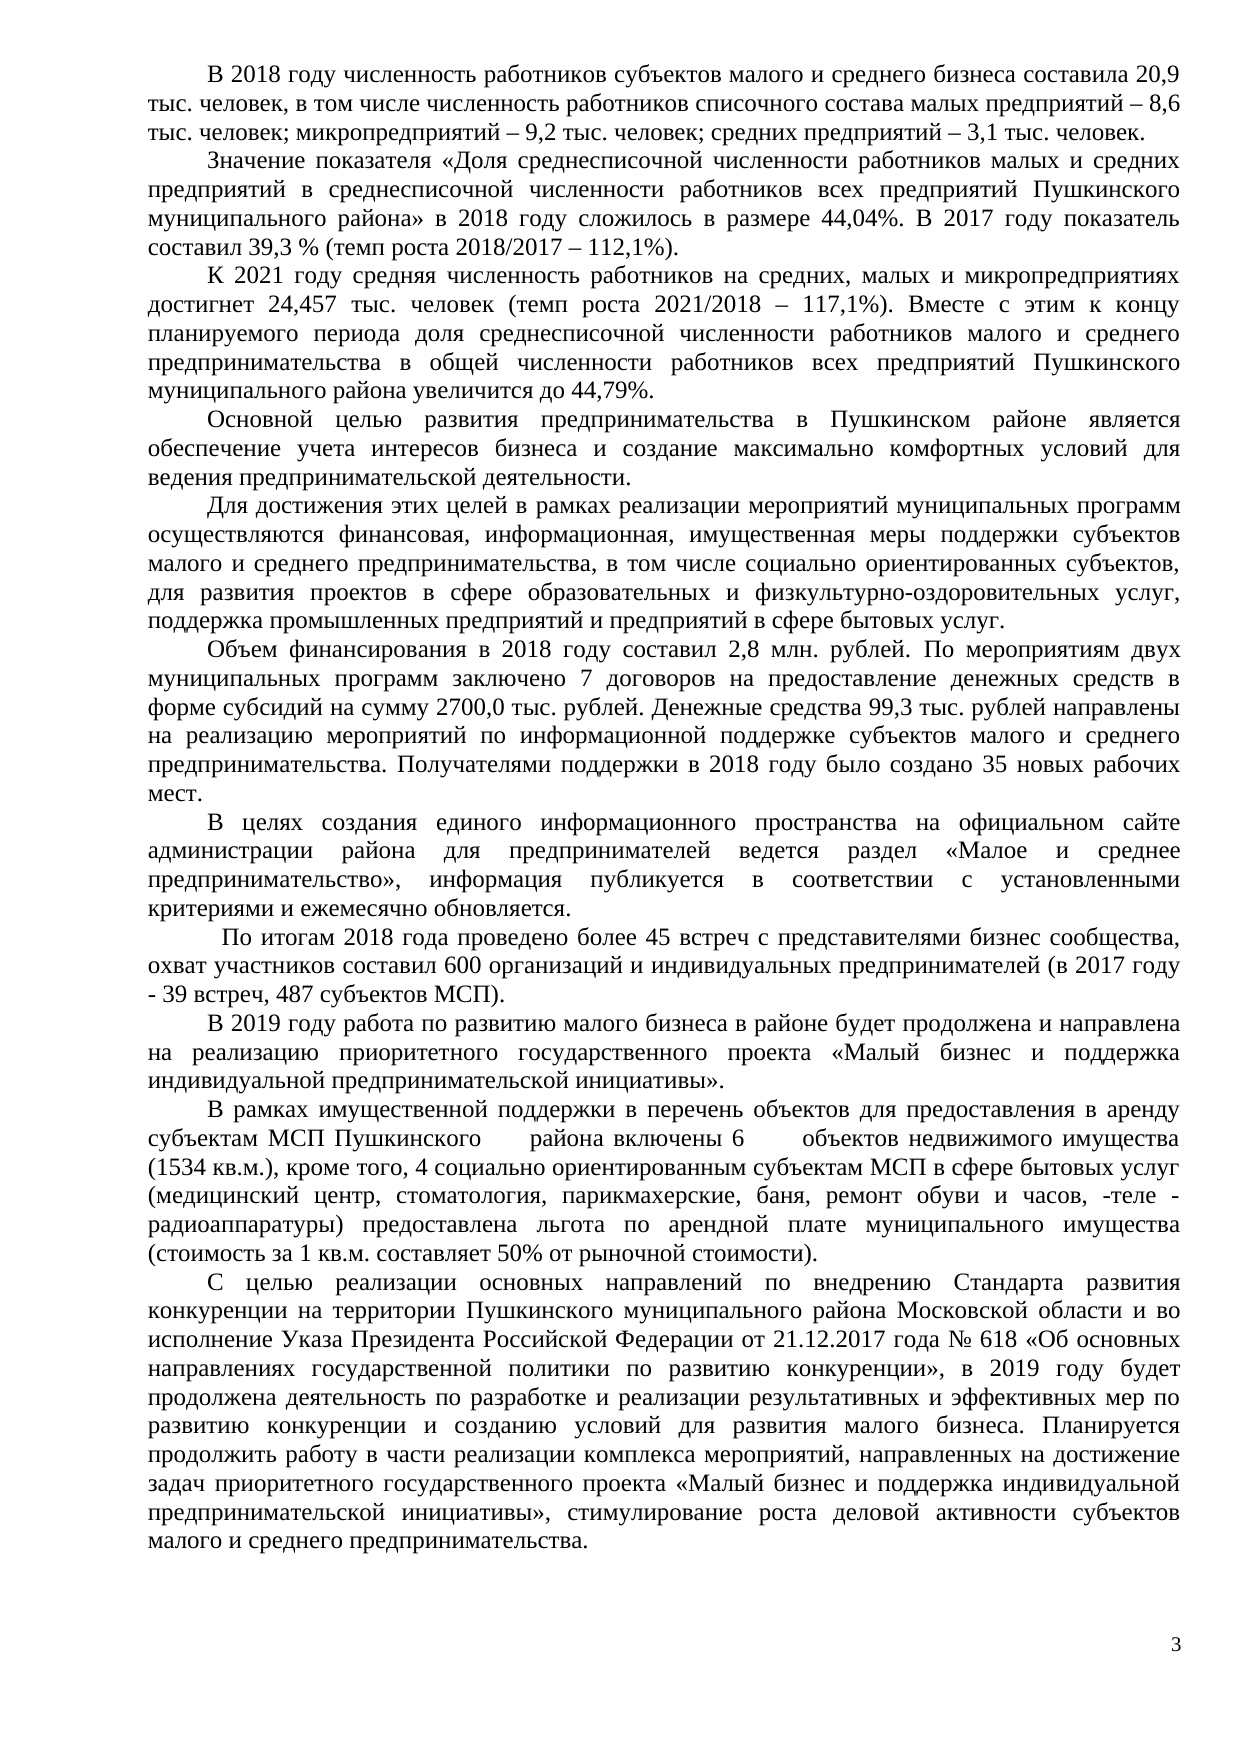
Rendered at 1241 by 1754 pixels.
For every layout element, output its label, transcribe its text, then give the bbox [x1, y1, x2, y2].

text Основной целью развития предпринимательства в Пушкинском районе является обеспечение учета интересов бизнеса и создание максимально комфортных условий для ведения предпринимательской деятельности. [148, 404, 1181, 490]
text Объем финансирования в 2018 году составил 2,8 млн. рублей. По мероприятиям двух муниципальных программ заключено 7 договоров на предоставление денежных средств в форме субсидий на сумму 2700,0 тыс. рублей. Денежные средства 99,3 тыс. рублей направлены на реализацию мероприятий по информационной поддержке субъектов малого и среднего предпринимательства. Получателями поддержки в 2018 году было создано 35 новых рабочих мест. [148, 634, 1181, 807]
text Значение показателя «Доля среднесписочной численности работников малых и средних предприятий в среднесписочной численности работников всех предприятий Пушкинского муниципального района» в 2018 году сложилось в размере 44,04%. В 2017 году показатель составил 39,3 % (темп роста 2018/2017 – 112,1%). [148, 145, 1181, 260]
text В 2018 году численность работников субъектов малого и среднего бизнеса составила 20,9 тыс. человек, в том числе численность работников списочного состава малых предприятий – 8,6 тыс. человек; микропредприятий – 9,2 тыс. человек; средних предприятий – 3,1 тыс. человек. [148, 59, 1181, 145]
text В рамках имущественной поддержки в перечень объектов для предоставления в аренду субъектам МСП Пушкинского района включены 6 объектов недвижимого имущества (1534 кв.м.), кроме того, 4 социально ориентированным субъектам МСП в сфере бытовых услуг (медицинский центр, стоматология, парикмахерские, баня, ремонт обуви и часов, -теле -радиоаппаратуры) предоставлена льгота по арендной плате муниципального имущества (стоимость за 1 кв.м. составляет 50% от рыночной стоимости). [148, 1094, 1181, 1267]
text С целью реализации основных направлений по внедрению Стандарта развития конкуренции на территории Пушкинского муниципального района Московской области и во исполнение Указа Президента Российской Федерации от 21.12.2017 года № 618 «Об основных направлениях государственной политики по развитию конкуренции», в 2019 году будет продолжена деятельность по разработке и реализации результативных и эффективных мер по развитию конкуренции и созданию условий для развития малого бизнеса. Планируется продолжить работу в части реализации комплекса мероприятий, направленных на достижение задач приоритетного государственного проекта «Малый бизнес и поддержка индивидуальной предпринимательской инициативы», стимулирование роста деловой активности субъектов малого и среднего предпринимательства. [148, 1267, 1181, 1554]
text К 2021 году средняя численность работников на средних, малых и микропредприятиях достигнет 24,457 тыс. человек (темп роста 2021/2018 – 117,1%). Вместе с этим к концу планируемого периода доля среднесписочной численности работников малого и среднего предпринимательства в общей численности работников всех предприятий Пушкинского муниципального района увеличится до 44,79%. [148, 260, 1181, 404]
text По итогам 2018 года проведено более 45 встреч с представителями бизнес сообщества, охват участников составил 600 организаций и индивидуальных предпринимателей (в 2017 году - 39 встреч, 487 субъектов МСП). [148, 922, 1181, 1008]
text В целях создания единого информационного пространства на официальном сайте администрации района для предпринимателей ведется раздел «Малое и среднее предпринимательство», информация публикуется в соответствии с установленными критериями и ежемесячно обновляется. [148, 807, 1181, 922]
text Для достижения этих целей в рамках реализации мероприятий муниципальных программ осуществляются финансовая, информационная, имущественная меры поддержки субъектов малого и среднего предпринимательства, в том числе социально ориентированных субъектов, для развития проектов в сфере образовательных и физкультурно-оздоровительных услуг, поддержка промышленных предприятий и предприятий в сфере бытовых услуг. [148, 490, 1181, 634]
text В 2019 году работа по развитию малого бизнеса в районе будет продолжена и направлена на реализацию приоритетного государственного проекта «Малый бизнес и поддержка индивидуальной предпринимательской инициативы». [148, 1008, 1181, 1094]
